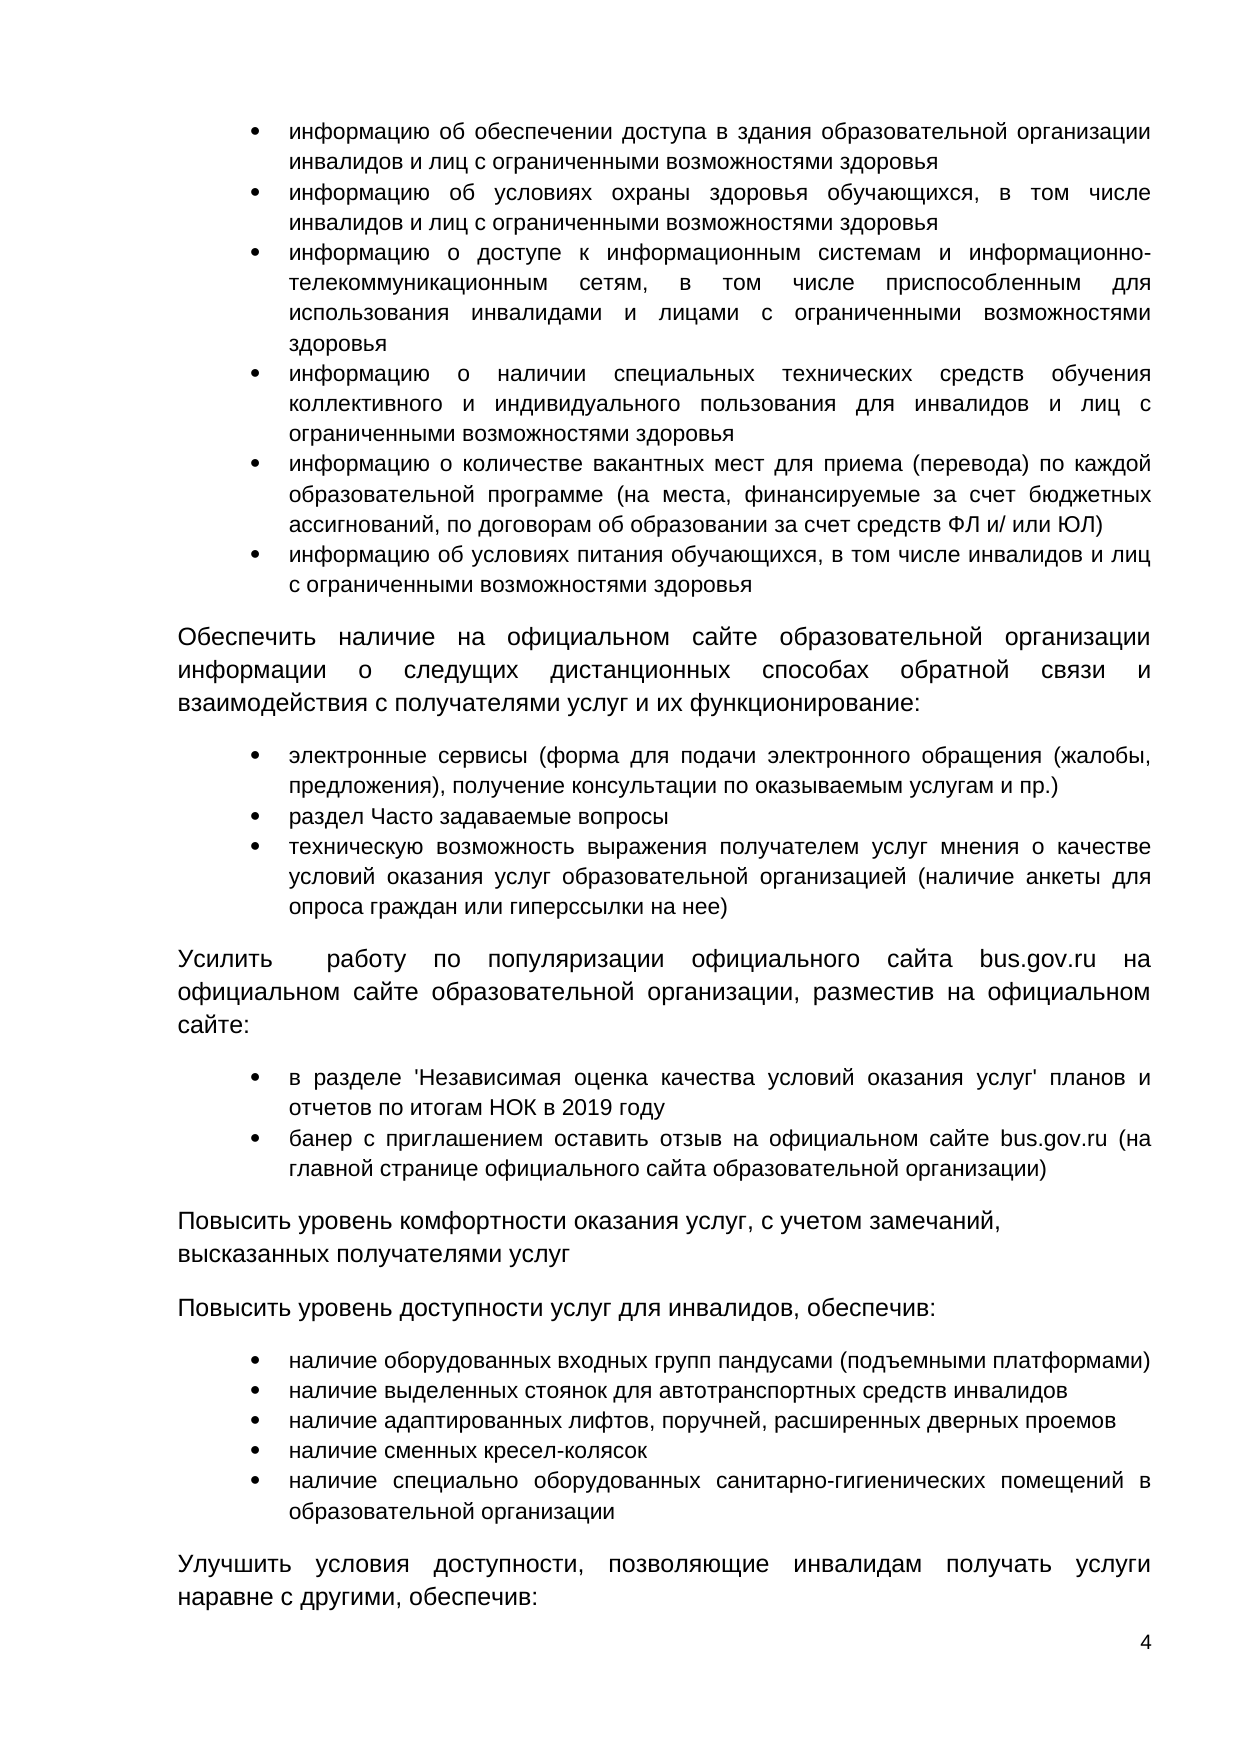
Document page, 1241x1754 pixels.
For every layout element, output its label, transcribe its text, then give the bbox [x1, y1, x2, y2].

list электронные сервисы (форма для подачи электронного обращения (жалобы, предложения), получение консультации по оказываемым услугам и пр.) [251, 742, 1152, 799]
text Обеспечить наличие на официальном сайте образовательной организации информации о следущих дистанционных способах обратной связи и взаимодействия с получателями услуг и их функционирование: [177, 622, 1152, 717]
text Усилить работу по популяризации официального сайта bus.gov.ru на официальном сайте образовательной организации, разместив на официальном сайте: [177, 944, 1152, 1039]
list в разделе 'Независимая оценка качества условий оказания услуг' планов и отчетов по итогам НОК в 2019 году [251, 1064, 1152, 1121]
text Улучшить условия доступности, позволяющие инвалидам получать услуги наравне с другими, обеспечив: [177, 1549, 1152, 1610]
text Повысить уровень комфортности оказания услуг, с учетом замечаний, высказанных получателями услуг [177, 1206, 1152, 1268]
list информацию об условиях питания обучающихся, в том числе инвалидов и лиц с ограниченными возможностями здоровья [251, 541, 1152, 598]
list раздел Часто задаваемые вопросы [251, 803, 1152, 829]
list банер с приглашением оставить отзыв на официальном сайте bus.gov.ru (на главной странице официального сайта образовательной организации) [251, 1124, 1152, 1181]
list наличие выделенных стоянок для автотранспортных средств инвалидов [251, 1377, 1152, 1403]
list информацию об условиях охраны здоровья обучающихся, в том числе инвалидов и лиц с ограниченными возможностями здоровья [251, 178, 1152, 235]
text Повысить уровень доступности услуг для инвалидов, обеспечив: [177, 1293, 1152, 1321]
list информацию о наличии специальных технических средств обучения коллективного и индивидуального пользования для инвалидов и лиц с ограниченными возможностями здоровья [251, 360, 1152, 447]
list наличие специально оборудованных санитарно-гигиенических помещений в образовательной организации [251, 1467, 1152, 1524]
list информацию о доступе к информационным системам и информационно-телекоммуникационным сетям, в том числе приспособленным для использования инвалидами и лицами с ограниченными возможностями здоровья [251, 239, 1152, 356]
list наличие сменных кресел-колясок [251, 1437, 1152, 1463]
list техническую возможность выражения получателем услуг мнения о качестве условий оказания услуг образовательной организацией (наличие анкеты для опроса граждан или гиперссылки на нее) [251, 833, 1152, 919]
list информацию об обеспечении доступа в здания образовательной организации инвалидов и лиц с ограниченными возможностями здоровья [251, 118, 1152, 175]
list информацию о количестве вакантных мест для приема (перевода) по каждой образовательной программе (на места, финансируемые за счет бюджетных ассигнований, по договорам об образовании за счет средств ФЛ и/ или ЮЛ) [251, 450, 1152, 537]
list наличие оборудованных входных групп пандусами (подъемными платформами) [251, 1347, 1152, 1373]
list наличие адаптированных лифтов, поручней, расширенных дверных проемов [251, 1407, 1152, 1433]
